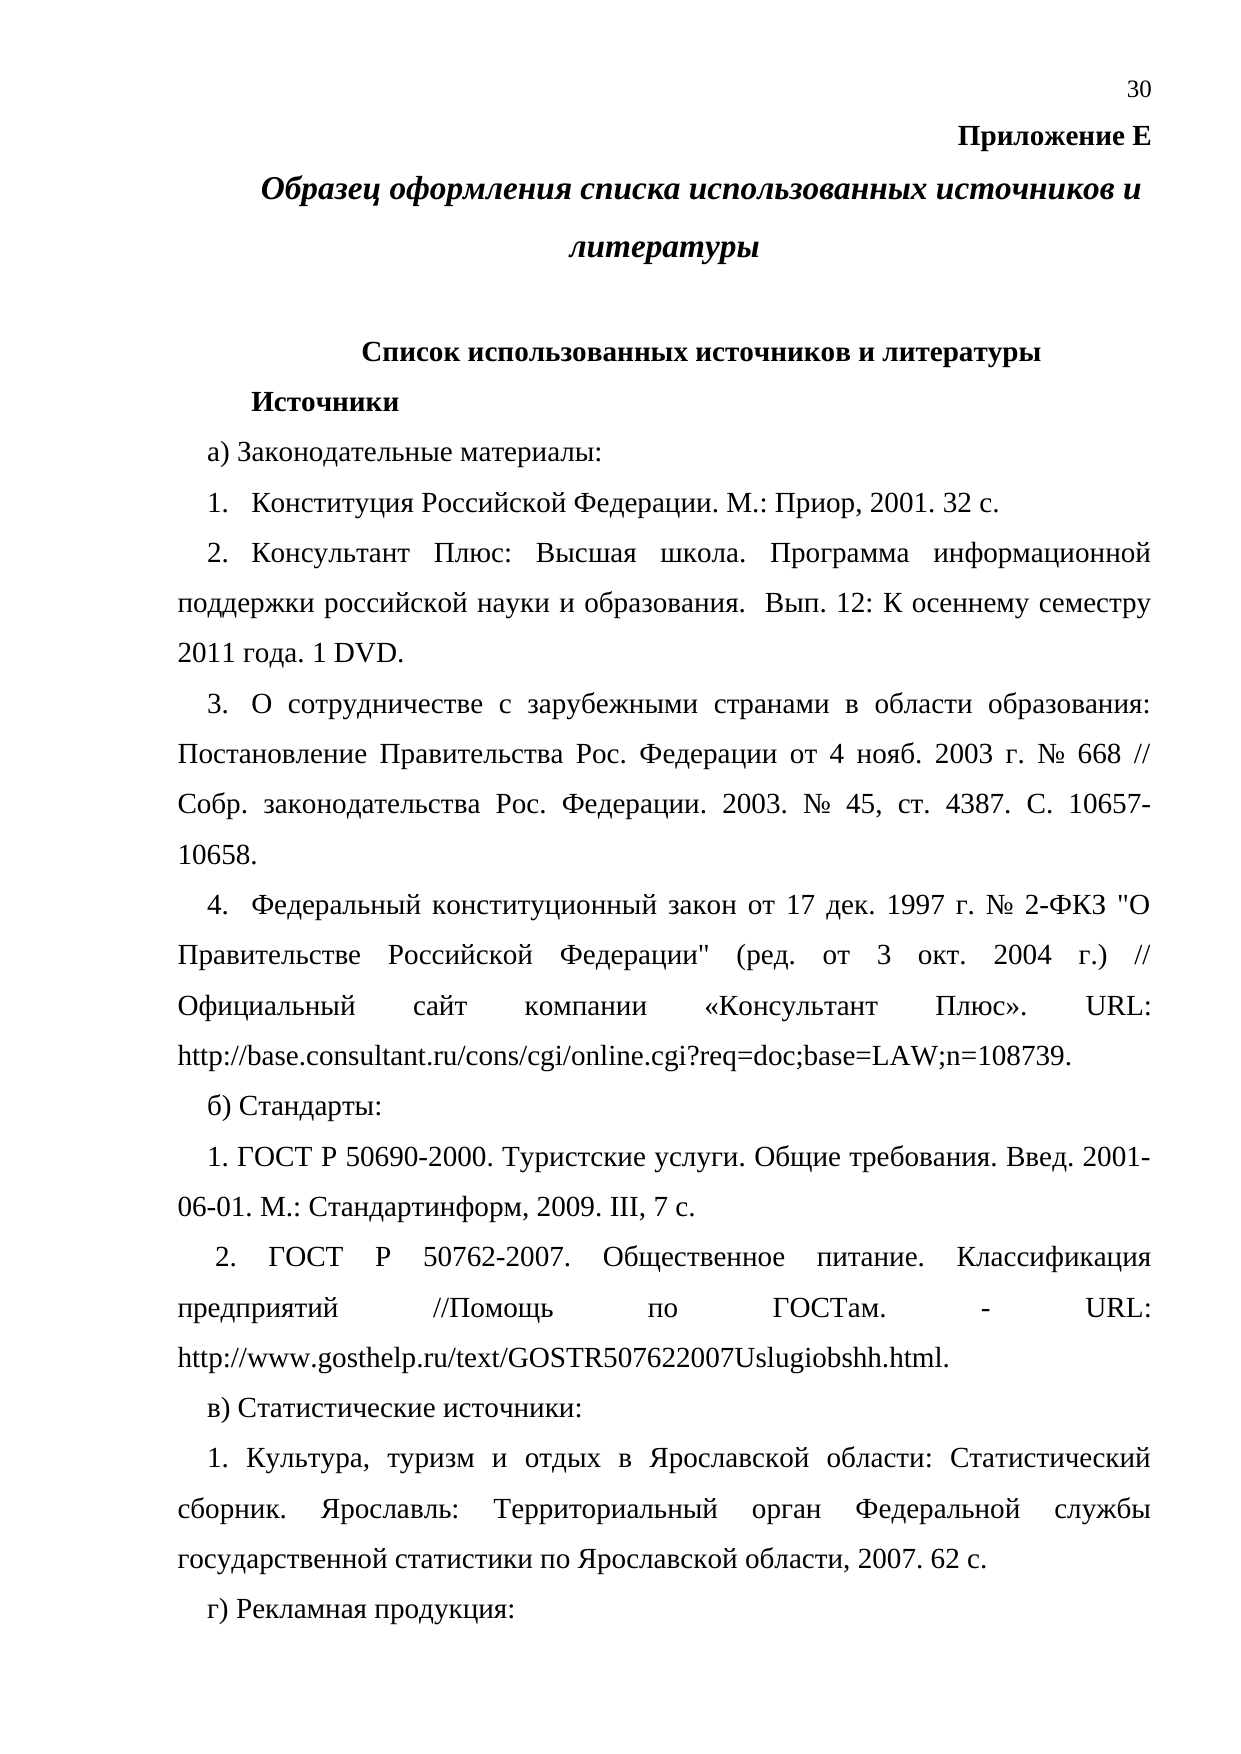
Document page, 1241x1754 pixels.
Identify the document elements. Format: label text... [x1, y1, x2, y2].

list Федеральный конституционный закон от 17 дек. . № 2-ФКЗ "О Правительстве Российской Федерации" (ред. от 3 окт. .) // Официальный сайт компании «Консультант Плюс». URL: http://base.consultant.ru/cons/cgi/online.cgi?req=doc;base=LAW;n=108739. [177, 887, 1152, 1072]
text г) Рекламная продукция: [177, 1592, 1152, 1625]
text 1. ГОСТ Р 50690-2000. Туристские услуги. Общие требования. Введ. 2001-06-.: Стандартинформ, 2009. III, 7 с. [177, 1139, 1152, 1223]
text а) Законодательные материалы: [177, 434, 1152, 468]
text Источники [177, 384, 1152, 418]
list Конституция Российской Федерации. М.: Приор, 2001. 32 с. [177, 485, 1152, 518]
text Образец оформления списка использованных источников и литературы [177, 168, 1152, 264]
text 1. Культура, туризм и отдых в Ярославской области: Статистический сборник. Ярославль: Территориальный орган Федеральной службы государственной статистики по Ярославской области, 2007. 62 с. [177, 1441, 1152, 1575]
text б) Стандарты: [177, 1088, 1152, 1122]
text 2. ГОСТ Р 50762-2007. Общественное питание. Классификация предприятий //Помощь по ГОСТам. - URL: http://www.gosthelp.ru/text/GOSTR507622007Uslugiobshh.html. [177, 1239, 1152, 1373]
text в) Статистические источники: [177, 1390, 1152, 1424]
text Список использованных источников и литературы [177, 334, 1152, 367]
list О сотрудничестве с зарубежными странами в области образования: Постановление Правительства Рос. Федерации от 4 нояб. . № 668 // Собр. законодательства Рос. Федерации. 2003. № 45, ст. 4387. С. 10657-10658. [177, 686, 1152, 870]
list Консультант Плюс: Высшая школа. Программа информационной поддержки российской науки и образования. Вып. 12: К осеннему семестру 2011 года. 1 DVD. [177, 535, 1152, 669]
text Приложение Е [177, 118, 1152, 152]
